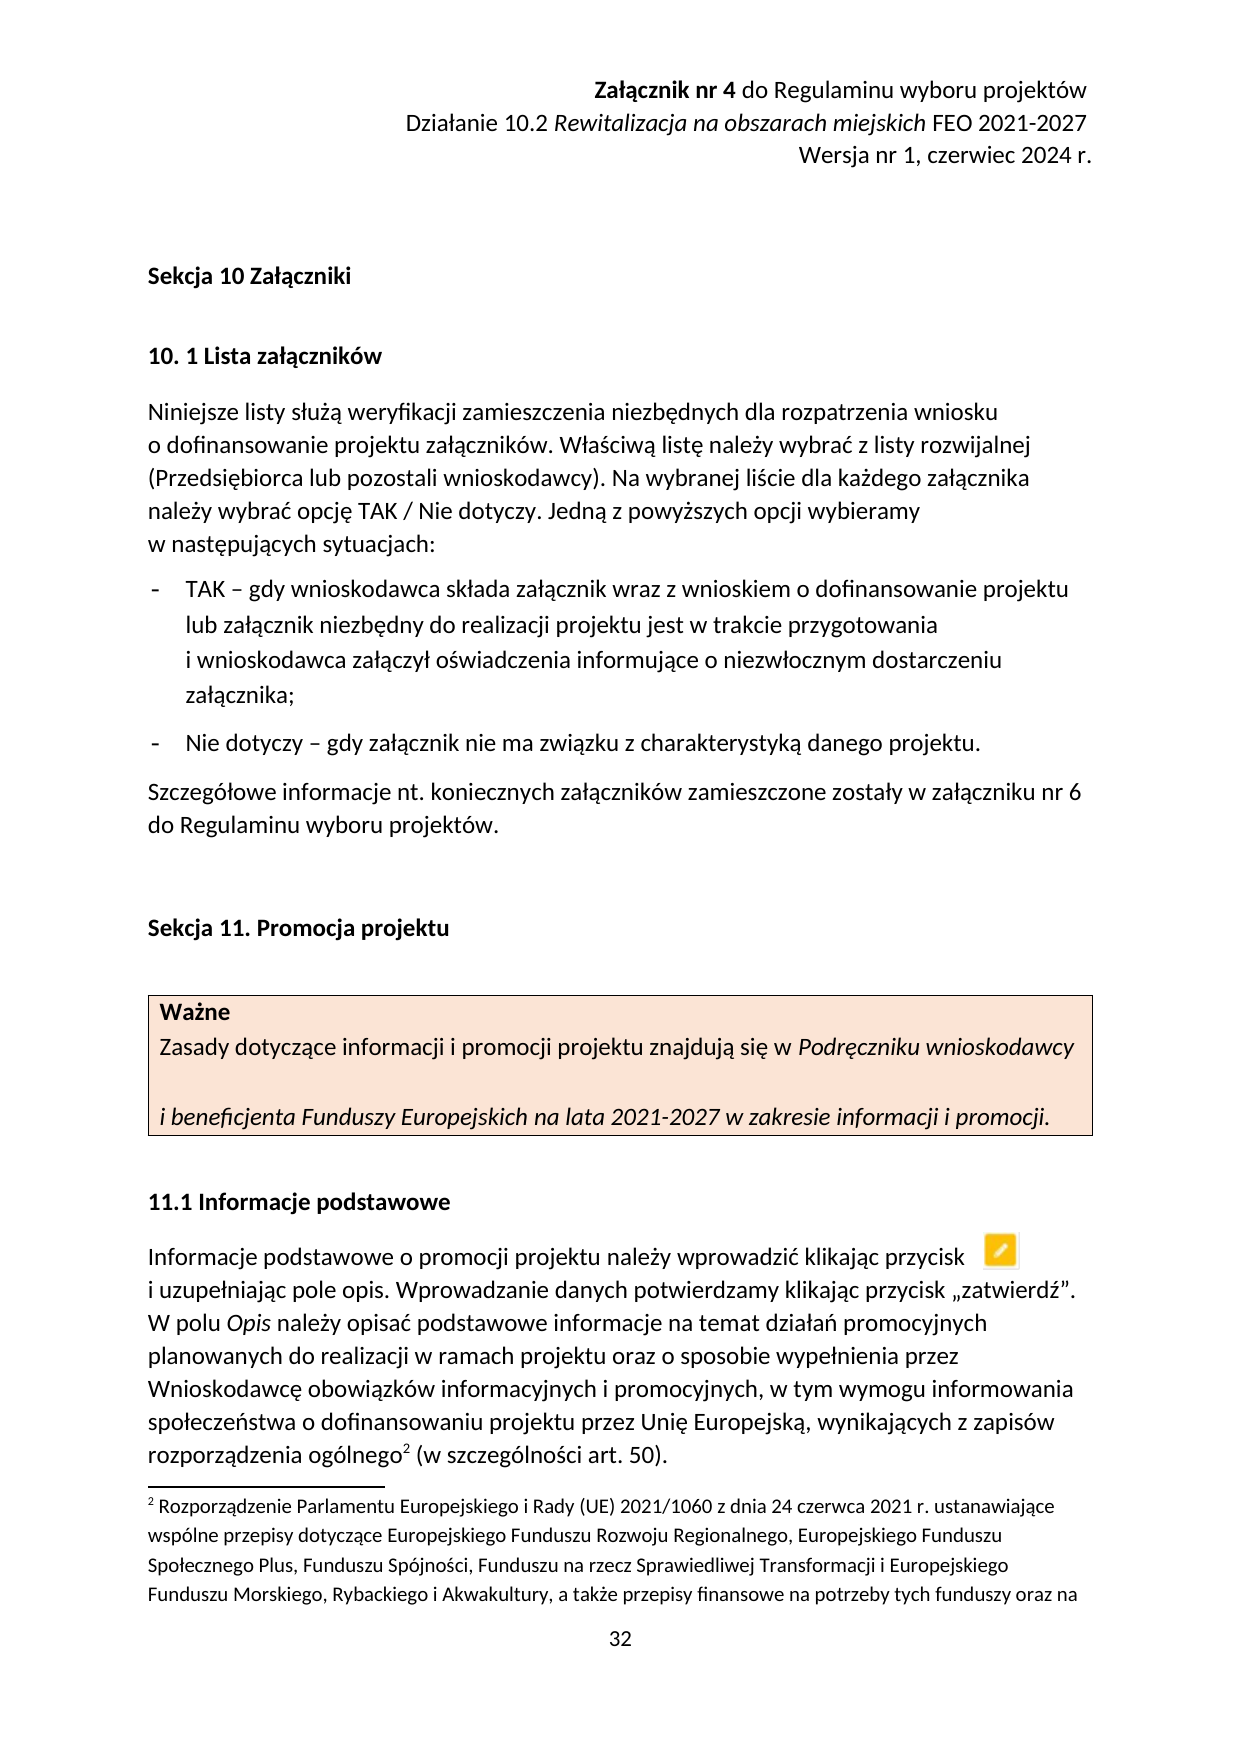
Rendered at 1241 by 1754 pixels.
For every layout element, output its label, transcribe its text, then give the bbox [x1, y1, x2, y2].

subtitle Sekcja 11. Promocja projektu [148, 912, 1093, 943]
text Niniejsze listy służą weryfikacji zamieszczenia niezbędnych dla rozpatrzenia wniosku o dofinansowanie projektu załączników. Właściwą listę należy wybrać z listy rozwijalnej (Przedsiębiorca lub pozostali wnioskodawcy). Na wybranej liście dla każdego załącznika należy wybrać opcję TAK / Nie dotyczy. Jedną z powyższych opcji wybieramy w następujących sytuacjach: [148, 396, 1093, 558]
subtitle Sekcja 10 Załączniki [148, 261, 1093, 291]
table_header Ważne Zasady dotyczące informacji i promocji projektu znajdują się w Podręczniku wnioskodawcy i beneficjenta Funduszy Europejskich na lata 2021-2027 w zakresie informacji i promocji. [149, 996, 1092, 1135]
list Nie dotyczy – gdy załącznik nie ma związku z charakterystyką danego projektu. [148, 727, 1093, 759]
text W polu Opis należy opisać podstawowe informacje na temat działań promocyjnych planowanych do realizacji w ramach projektu oraz o sposobie wypełnienia przez Wnioskodawcę obowiązków informacyjnych i promocyjnych, w tym wymogu informowania społeczeństwa o dofinansowaniu projektu przez Unię Europejską, wynikających z zapisów rozporządzenia ogólnego (w szczególności art. 50). [148, 1307, 1093, 1469]
text Szczegółowe informacje nt. koniecznych załączników zamieszczone zostały w załączniku nr 6 do Regulaminu wyboru projektów. [148, 776, 1093, 839]
subtitle 10. 1 Lista załączników [148, 340, 1093, 371]
subtitle 11.1 Informacje podstawowe [148, 1186, 1093, 1216]
text Informacje podstawowe o promocji projektu należy wprowadzić klikając przycisk i uzupełniając pole opis. Wprowadzanie danych potwierdzamy klikając przycisk „zatwierdź”. [148, 1242, 1093, 1305]
list TAK – gdy wnioskodawca składa załącznik wraz z wnioskiem o dofinansowanie projektu lub załącznik niezbędny do realizacji projektu jest w trakcie przygotowania i wnioskodawca załączył oświadczenia informujące o niezwłocznym dostarczeniu załącznika; [148, 573, 1093, 710]
picture [983, 1232, 1021, 1271]
